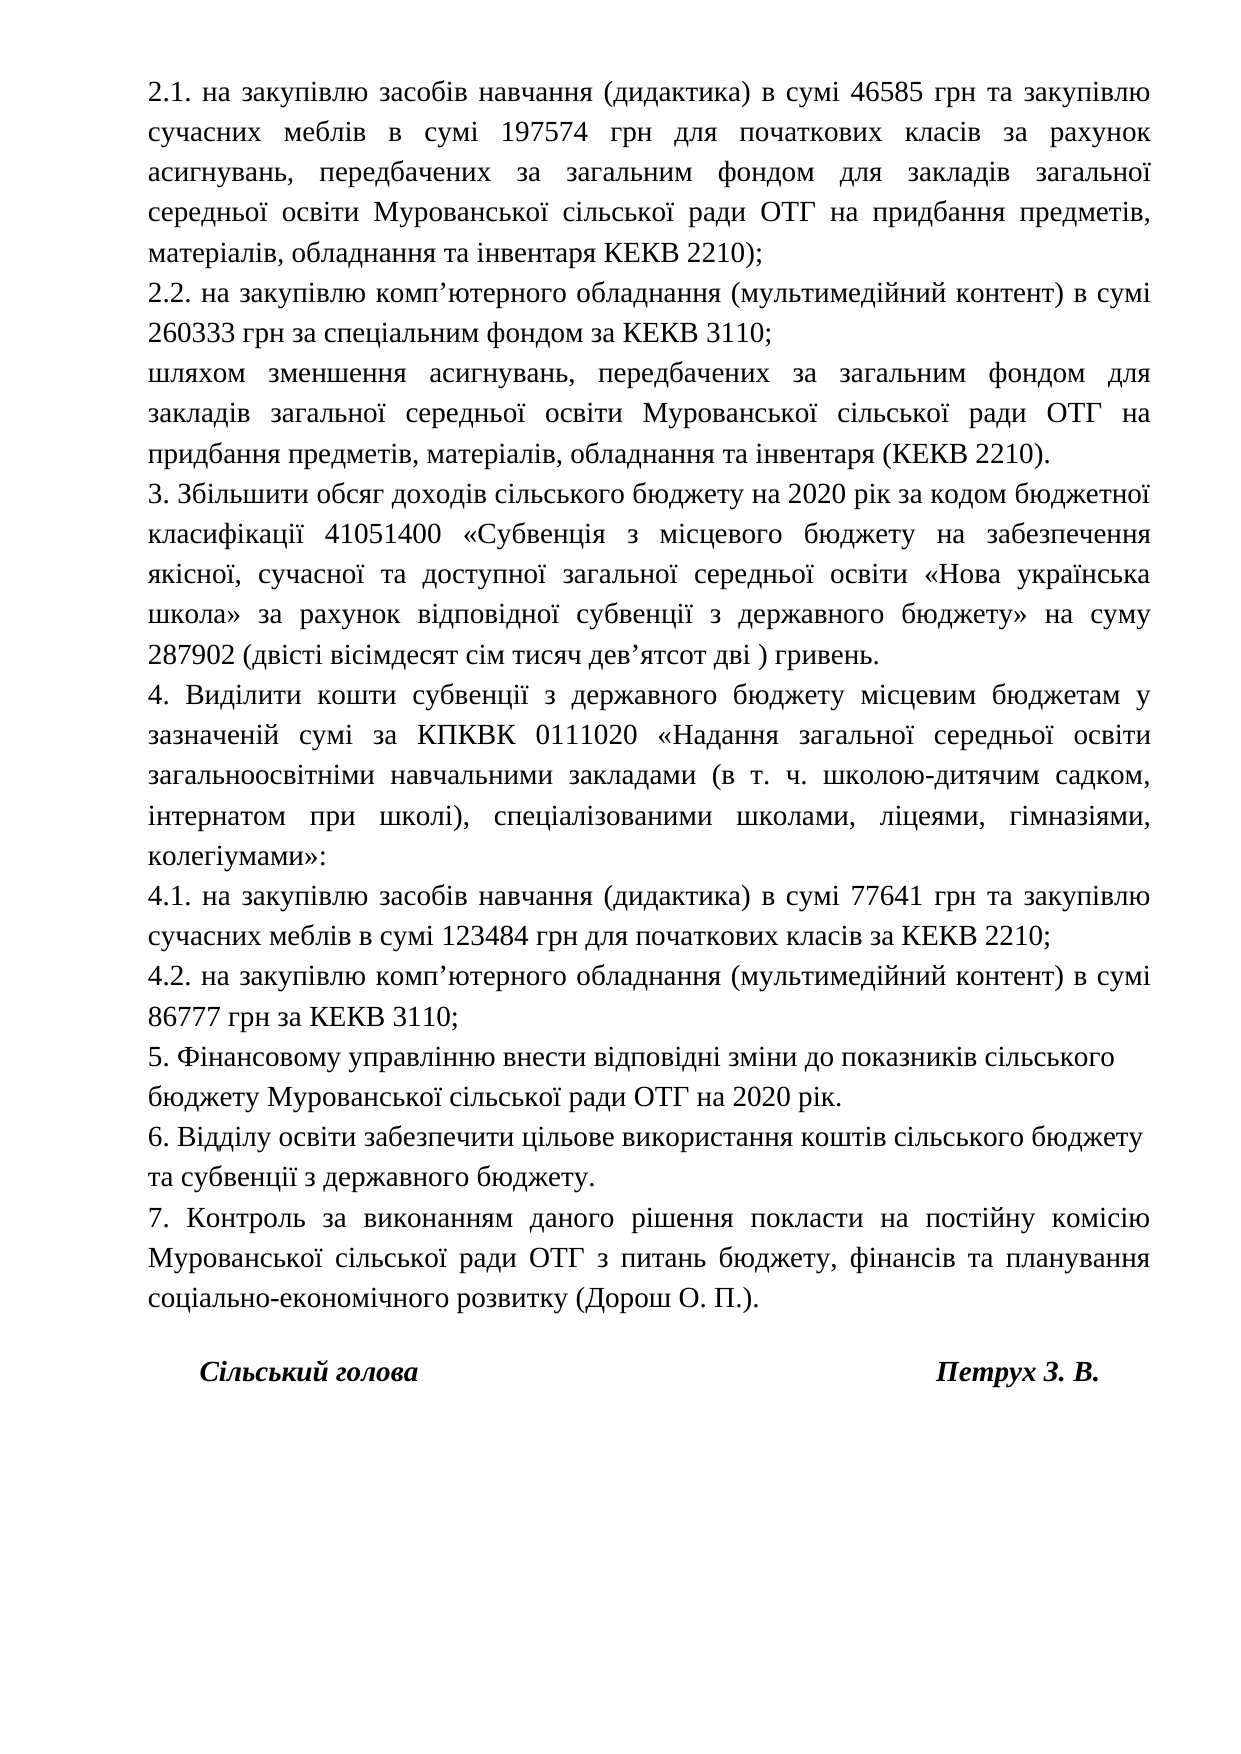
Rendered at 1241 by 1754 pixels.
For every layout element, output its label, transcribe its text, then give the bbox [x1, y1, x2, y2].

text 2.1. на закупівлю засобів навчання (дидактика) в сумі 46585 грн та закупівлю сучасних меблів в сумі 197574 грн для початкових класів за рахунок асигнувань, передбачених за загальним фондом для закладів загальної середньої освіти Мурованської сільської ради ОТГ на придбання предметів, матеріалів, обладнання та інвентаря КЕКВ 2210); [148, 74, 1152, 268]
text 2.2. на закупівлю комп’ютерного обладнання (мультимедійний контент) в сумі 260333 грн за спеціальним фондом за КЕКВ 3110; [148, 275, 1152, 349]
text 6. Відділу освіти забезпечити цільове використання коштів сільського бюджету та субвенції з державного бюджету. [148, 1119, 1152, 1193]
text 4. Виділити кошти субвенції з державного бюджету місцевим бюджетам у зазначеній сумі за КПКВК 0111020 «Надання загальної середньої освіти загальноосвітніми навчальними закладами (в т. ч. школою-дитячим садком, інтернатом при школі), спеціалізованими школами, ліцеями, гімназіями, колегіумами»: [148, 677, 1152, 758]
text шляхом зменшення асигнувань, передбачених за загальним фондом для закладів загальної середньої освіти Мурованської сільської ради ОТГ на придбання предметів, матеріалів, обладнання та інвентаря (КЕКВ 2210). [148, 355, 1152, 469]
text 3. Збільшити обсяг доходів сільського бюджету на 2020 рік за кодом бюджетної класифікації 41051400 «Субвенція з місцевого бюджету на забезпечення якісної, сучасної та доступної загальної середньої освіти «Нова українська школа» за рахунок відповідної субвенції з державного бюджету» на суму 287902 (двісті вісімдесят сім тисяч дев’ятсот дві ) гривень. [148, 476, 1152, 670]
text 4.1. на закупівлю засобів навчання (дидактика) в сумі 77641 грн та закупівлю сучасних меблів в сумі 123484 грн для початкових класів за КЕКВ 2210; [148, 878, 1152, 952]
text 4.2. на закупівлю комп’ютерного обладнання (мультимедійний контент) в сумі 86777 грн за КЕКВ 3110; [148, 958, 1152, 1032]
text 7. Контроль за виконанням даного рішення покласти на постійну комісію Мурованської сільської ради ОТГ з питань бюджету, фінансів та планування соціально-економічного розвитку (Дорош О. П.). [148, 1200, 1152, 1314]
text 5. Фінансовому управлінню внести відповідні зміни до показників сільського бюджету Мурованської сільської ради ОТГ на 2020 рік. [148, 1039, 1152, 1113]
text Сільський голова Петрух З. В. [148, 1354, 1152, 1387]
text 4. Виділити кошти субвенції з державного бюджету місцевим бюджетам у зазначеній сумі за КПКВК 0111020 «Надання загальної середньої освіти загальноосвітніми навчальними закладами (в т. ч. школою-дитячим садком, інтернатом при школі), спеціалізованими школами, ліцеями, гімназіями, колегіумами»: [148, 831, 1152, 871]
